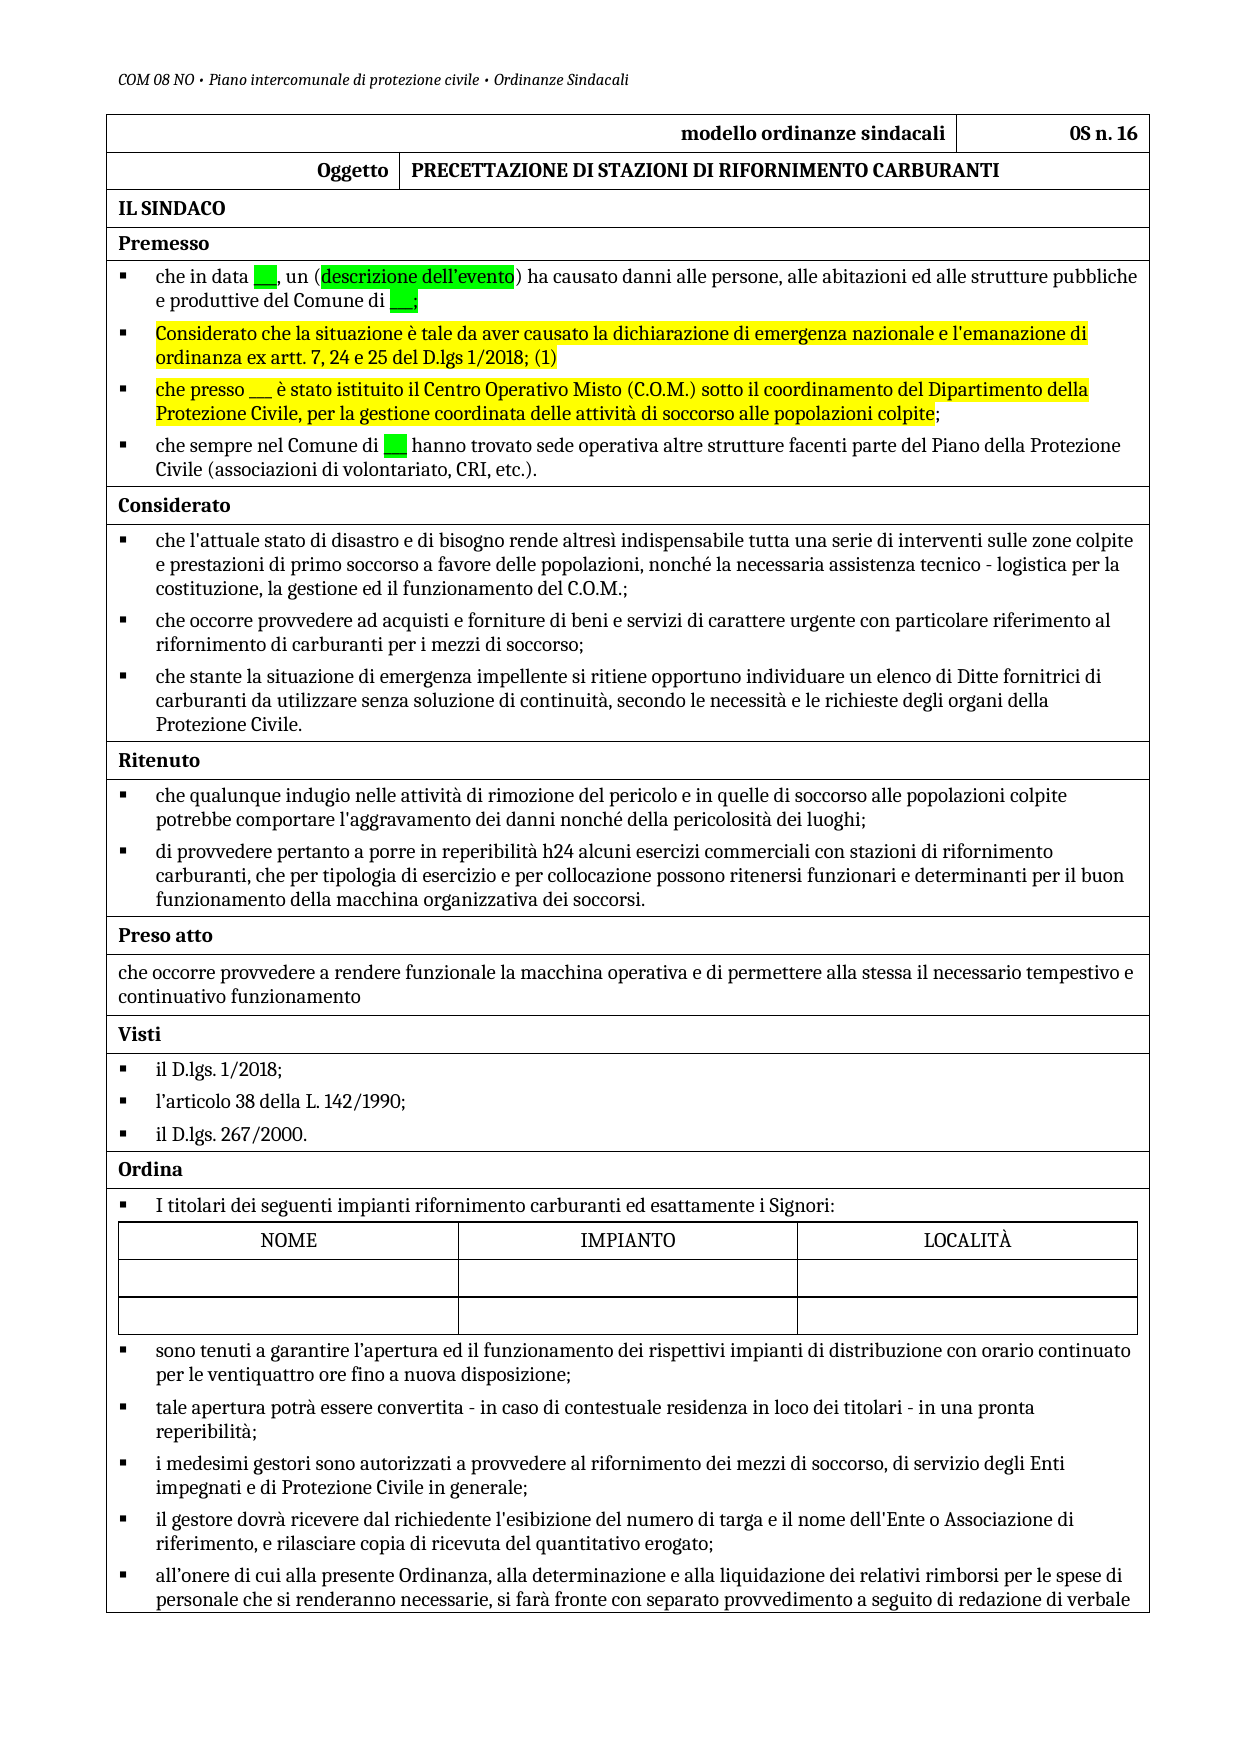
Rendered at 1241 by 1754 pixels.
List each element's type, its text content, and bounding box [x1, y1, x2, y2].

table_cell che qualunque indugio nelle attività di rimozione del pericolo e in quelle di soccorso alle popolazioni colpite potrebbe comportare l'aggravamento dei danni nonché della pericolosità dei luoghi; di provvedere pertanto a porre in reperibilità h24 alcuni esercizi commerciali con stazioni di rifornimento carburanti, che per tipologia di esercizio e per collocazione possono ritenersi funzionari e determinanti per il buon funzionamento della macchina organizzativa dei soccorsi. [107, 780, 1149, 916]
table_header modello ordinanze sindacali [107, 115, 956, 152]
table_cell Visti [107, 1016, 1149, 1053]
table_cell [107, 1189, 1149, 1612]
table_cell IL SINDACO [107, 190, 1149, 227]
table_cell Preso atto [107, 917, 1149, 954]
table_cell Ritenuto [107, 742, 1149, 779]
table_cell Premesso [107, 228, 1149, 260]
table_header 0S n. 16 [957, 115, 1149, 152]
table_cell che l'attuale stato di disastro e di bisogno rende altresì indispensabile tutta una serie di interventi sulle zone colpite e prestazioni di primo soccorso a favore delle popolazioni, nonché la necessaria assistenza tecnico - logistica per la costituzione, la gestione ed il funzionamento del C.O.M.; che occorre provvedere ad acquisti e forniture di beni e servizi di carattere urgente con particolare riferimento al rifornimento di carburanti per i mezzi di soccorso; che stante la situazione di emergenza impellente si ritiene opportuno individuare un elenco di Ditte fornitrici di carburanti da utilizzare senza soluzione di continuità, secondo le necessità e le richieste degli organi della Protezione Civile. [107, 525, 1149, 741]
table_cell il D.lgs. 1/2018; l’articolo 38 della L. 142/1990; il D.lgs. 267/2000. [107, 1054, 1149, 1151]
table_cell PRECETTAZIONE DI STAZIONI DI RIFORNIMENTO CARBURANTI [400, 153, 1149, 189]
table_cell Ordina [107, 1152, 1149, 1188]
table_cell che occorre provvedere a rendere funzionale la macchina operativa e di permettere alla stessa il necessario tempestivo e continuativo funzionamento [107, 955, 1149, 1015]
table_cell Considerato [107, 487, 1149, 523]
table_cell che in data ___, un (descrizione dell’evento) ha causato danni alle persone, alle abitazioni ed alle strutture pubbliche e produttive del Comune di ___; Considerato che la situazione è tale da aver causato la dichiarazione di emergenza nazionale e l'emanazione di ordinanza ex artt. 7, 24 e 25 del D.lgs 1/2018; (1) che presso ___ è stato istituito il Centro Operativo Misto (C.O.M.) sotto il coordinamento del Dipartimento della Protezione Civile, per la gestione coordinata delle attività di soccorso alle popolazioni colpite; che sempre nel Comune di ___ hanno trovato sede operativa altre strutture facenti parte del Piano della Protezione Civile (associazioni di volontariato, CRI, etc.). [107, 261, 1149, 486]
table_cell Oggetto [107, 153, 399, 189]
